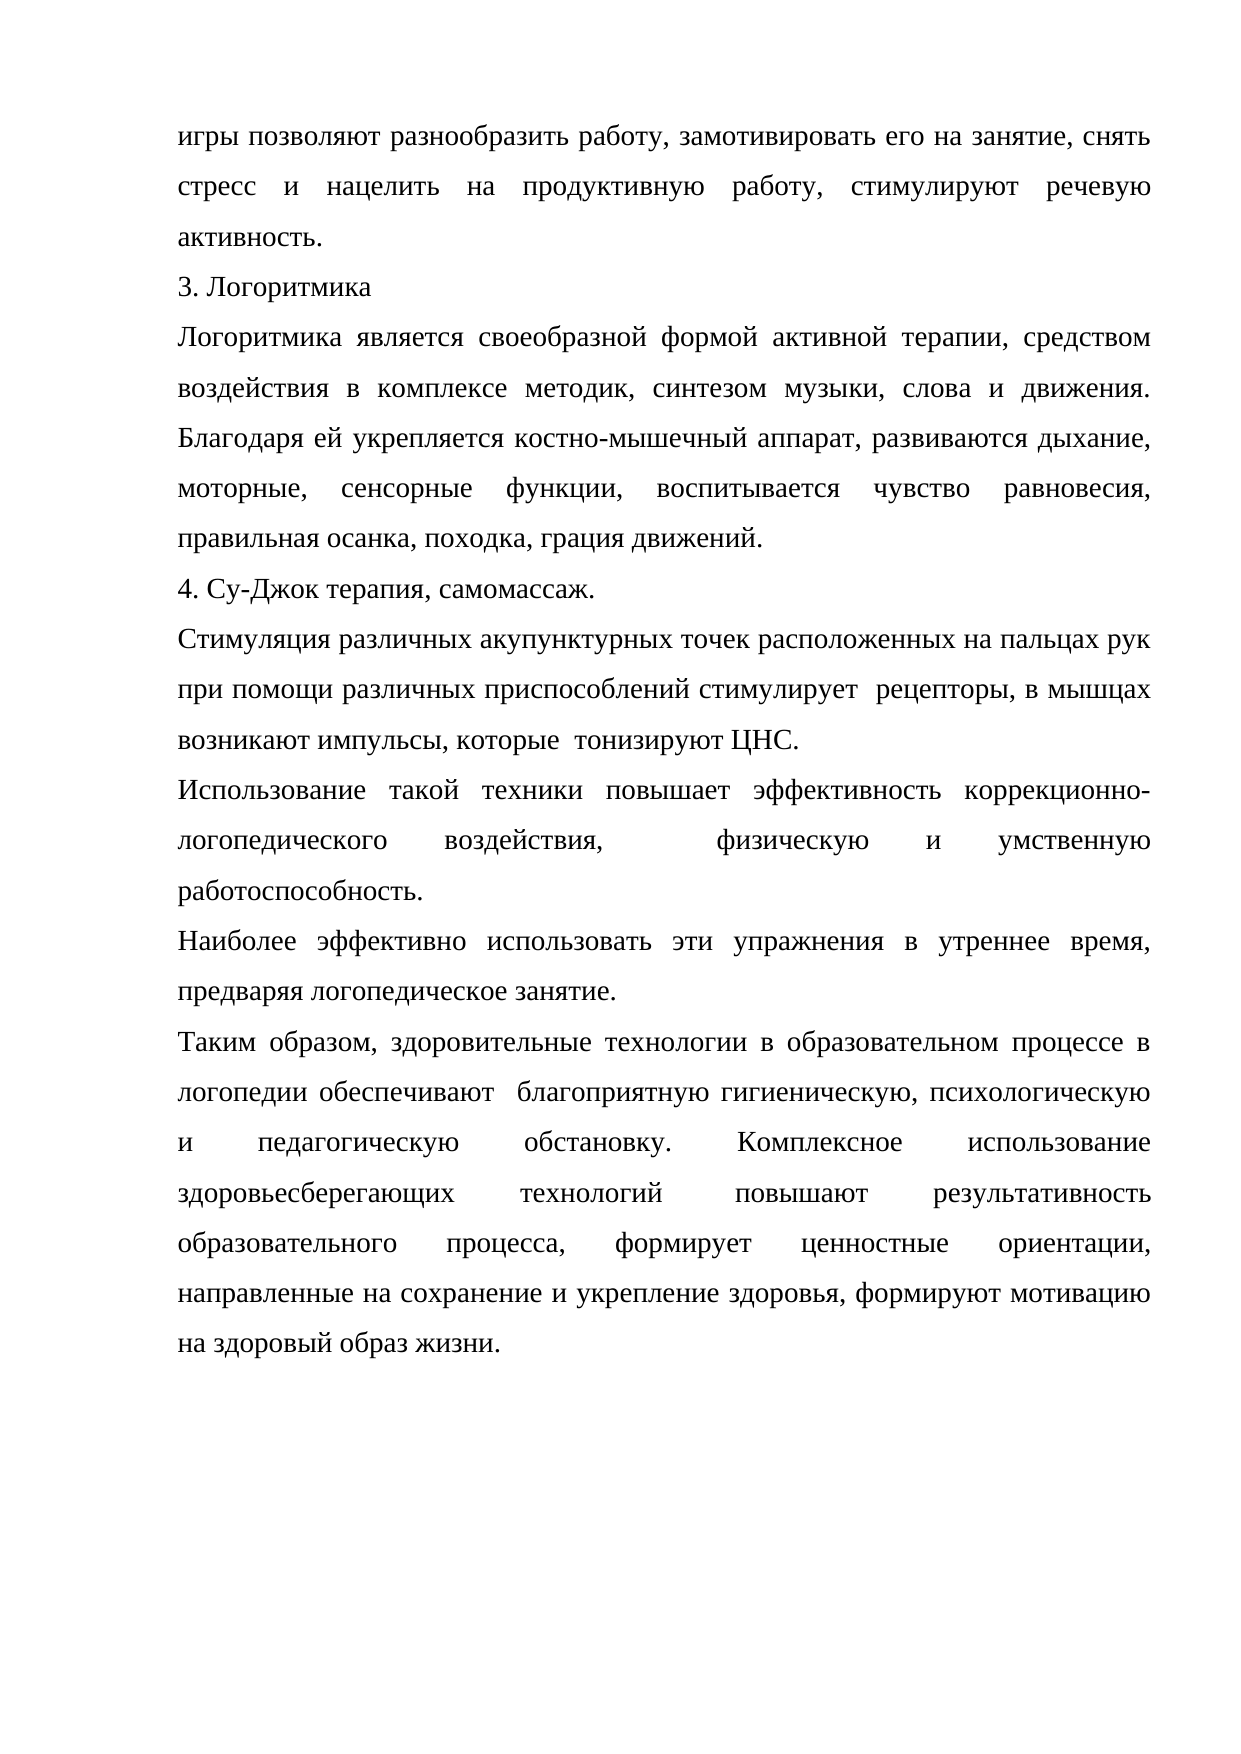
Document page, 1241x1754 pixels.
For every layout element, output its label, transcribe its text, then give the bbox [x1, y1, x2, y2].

text 4. Су-Джок терапия, самомассаж. [177, 571, 1152, 604]
text 3. Логоритмика [177, 269, 1152, 303]
text Наиболее эффективно использовать эти упражнения в утреннее время, предваряя логопедическое занятие. [177, 923, 1152, 1007]
text Стимуляция различных акупунктурных точек расположенных на пальцах рук при помощи различных приспособлений стимулирует рецепторы, в мышцах возникают импульсы, которые тонизируют ЦНС. [177, 621, 1152, 755]
text Таким образом, здоровительные технологии в образовательном процессе в логопедии обеспечивают благоприятную гигиеническую, психологическую и педагогическую обстановку. Комплексное использование здоровьесберегающих технологий повышают результативность образовательного процесса, формирует ценностные ориентации, направленные на сохранение и укрепление здоровья, формируют мотивацию на здоровый образ жизни. [177, 1024, 1152, 1359]
text Логоритмика является своеобразной формой активной терапии, средством воздействия в комплексе методик, синтезом музыки, слова и движения. Благодаря ей укрепляется костно-мышечный аппарат, развиваются дыхание, моторные, сенсорные функции, воспитывается чувство равновесия, правильная осанка, походка, грация движений. [177, 319, 1152, 554]
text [177, 118, 1152, 252]
text Использование такой техники повышает эффективность коррекционно-логопедического воздействия, физическую и умственную работоспособность. [177, 772, 1152, 906]
